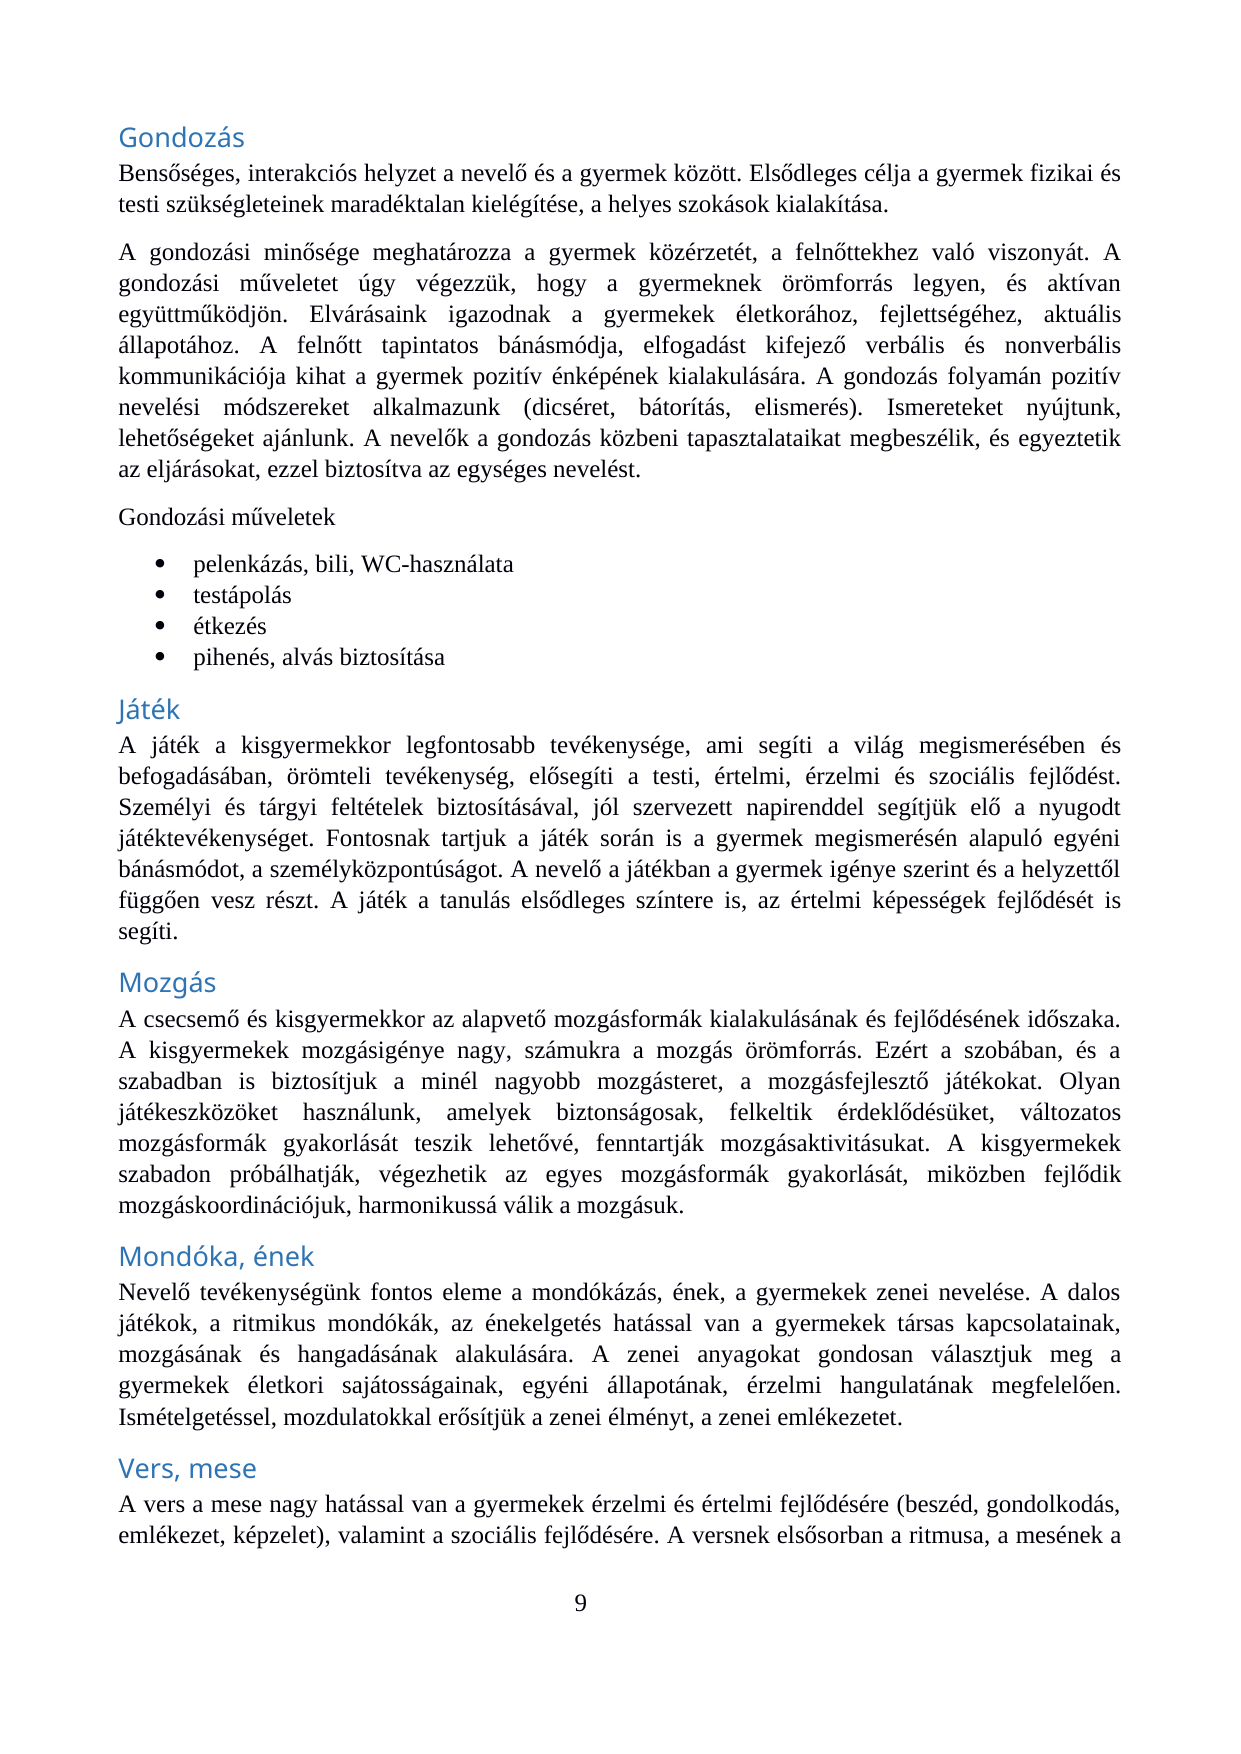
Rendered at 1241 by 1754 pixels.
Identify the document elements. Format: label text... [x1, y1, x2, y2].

text Nevelő tevékenységünk fontos eleme a mondókázás, ének, a gyermekek zenei nevelése. A dalos játékok, a ritmikus mondókák, az énekelgetés hatással van a gyermekek társas kapcsolatainak, mozgásának és hangadásának alakulására. A zenei anyagokat gondosan választjuk meg a gyermekek életkori sajátosságainak, egyéni állapotának, érzelmi hangulatának megfelelően. Ismételgetéssel, mozdulatokkal erősítjük a zenei élményt, a zenei emlékezetet. [118, 1277, 1122, 1430]
text Gondozási műveletek [118, 502, 1122, 530]
list testápolás [156, 580, 1122, 609]
text Bensőséges, interakciós helyzet a nevelő és a gyermek között. Elsődleges célja a gyermek fizikai és testi szükségleteinek maradéktalan kielégítése, a helyes szokások kialakítása. [118, 158, 1122, 218]
subtitle Játék [118, 690, 1122, 727]
text A játék a kisgyermekkor legfontosabb tevékenysége, ami segíti a világ megismerésében és befogadásában, örömteli tevékenység, elősegíti a testi, értelmi, érzelmi és szociális fejlődést. Személyi és tárgyi feltételek biztosításával, jól szervezett napirenddel segítjük elő a nyugodt játéktevékenységet. Fontosnak tartjuk a játék során is a gyermek megismerésén alapuló egyéni bánásmódot, a személyközpontúságot. A nevelő a játékban a gyermek igénye szerint és a helyzettől függően vesz részt. A játék a tanulás elsődleges színtere is, az értelmi képességek fejlődését is segíti. [118, 730, 1122, 945]
subtitle Gondozás [118, 118, 1122, 155]
list pihenés, alvás biztosítása [156, 642, 1122, 671]
text A csecsemő és kisgyermekkor az alapvető mozgásformák kialakulásának és fejlődésének időszaka. A kisgyermekek mozgásigénye nagy, számukra a mozgás örömforrás. Ezért a szobában, és a szabadban is biztosítjuk a minél nagyobb mozgásteret, a mozgásfejlesztő játékokat. Olyan játékeszközöket használunk, amelyek biztonságosak, felkeltik érdeklődésüket, változatos mozgásformák gyakorlását teszik lehetővé, fenntartják mozgásaktivitásukat. A kisgyermekek szabadon próbálhatják, végezhetik az egyes mozgásformák gyakorlását, miközben fejlődik mozgáskoordinációjuk, harmonikussá válik a mozgásuk. [118, 1004, 1122, 1219]
subtitle Mozgás [118, 964, 1122, 1001]
text A gondozási minősége meghatározza a gyermek közérzetét, a felnőttekhez való viszonyát. A gondozási műveletet úgy végezzük, hogy a gyermeknek örömforrás legyen, és aktívan együttműködjön. Elvárásaink igazodnak a gyermekek életkorához, fejlettségéhez, aktuális állapotához. A felnőtt tapintatos bánásmódja, elfogadást kifejező verbális és nonverbális kommunikációja kihat a gyermek pozitív énképének kialakulására. A gondozás folyamán pozitív nevelési módszereket alkalmazunk (dicséret, bátorítás, elismerés). Ismereteket nyújtunk, lehetőségeket ajánlunk. A nevelők a gondozás közbeni tapasztalataikat megbeszélik, és egyeztetik az eljárásokat, ezzel biztosítva az egységes nevelést. [118, 237, 1122, 483]
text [118, 1489, 1122, 1549]
subtitle Vers, mese [118, 1449, 1122, 1486]
subtitle Mondóka, ének [118, 1238, 1122, 1274]
list pelenkázás, bili, WC-használata [156, 549, 1122, 578]
list étkezés [156, 611, 1122, 640]
